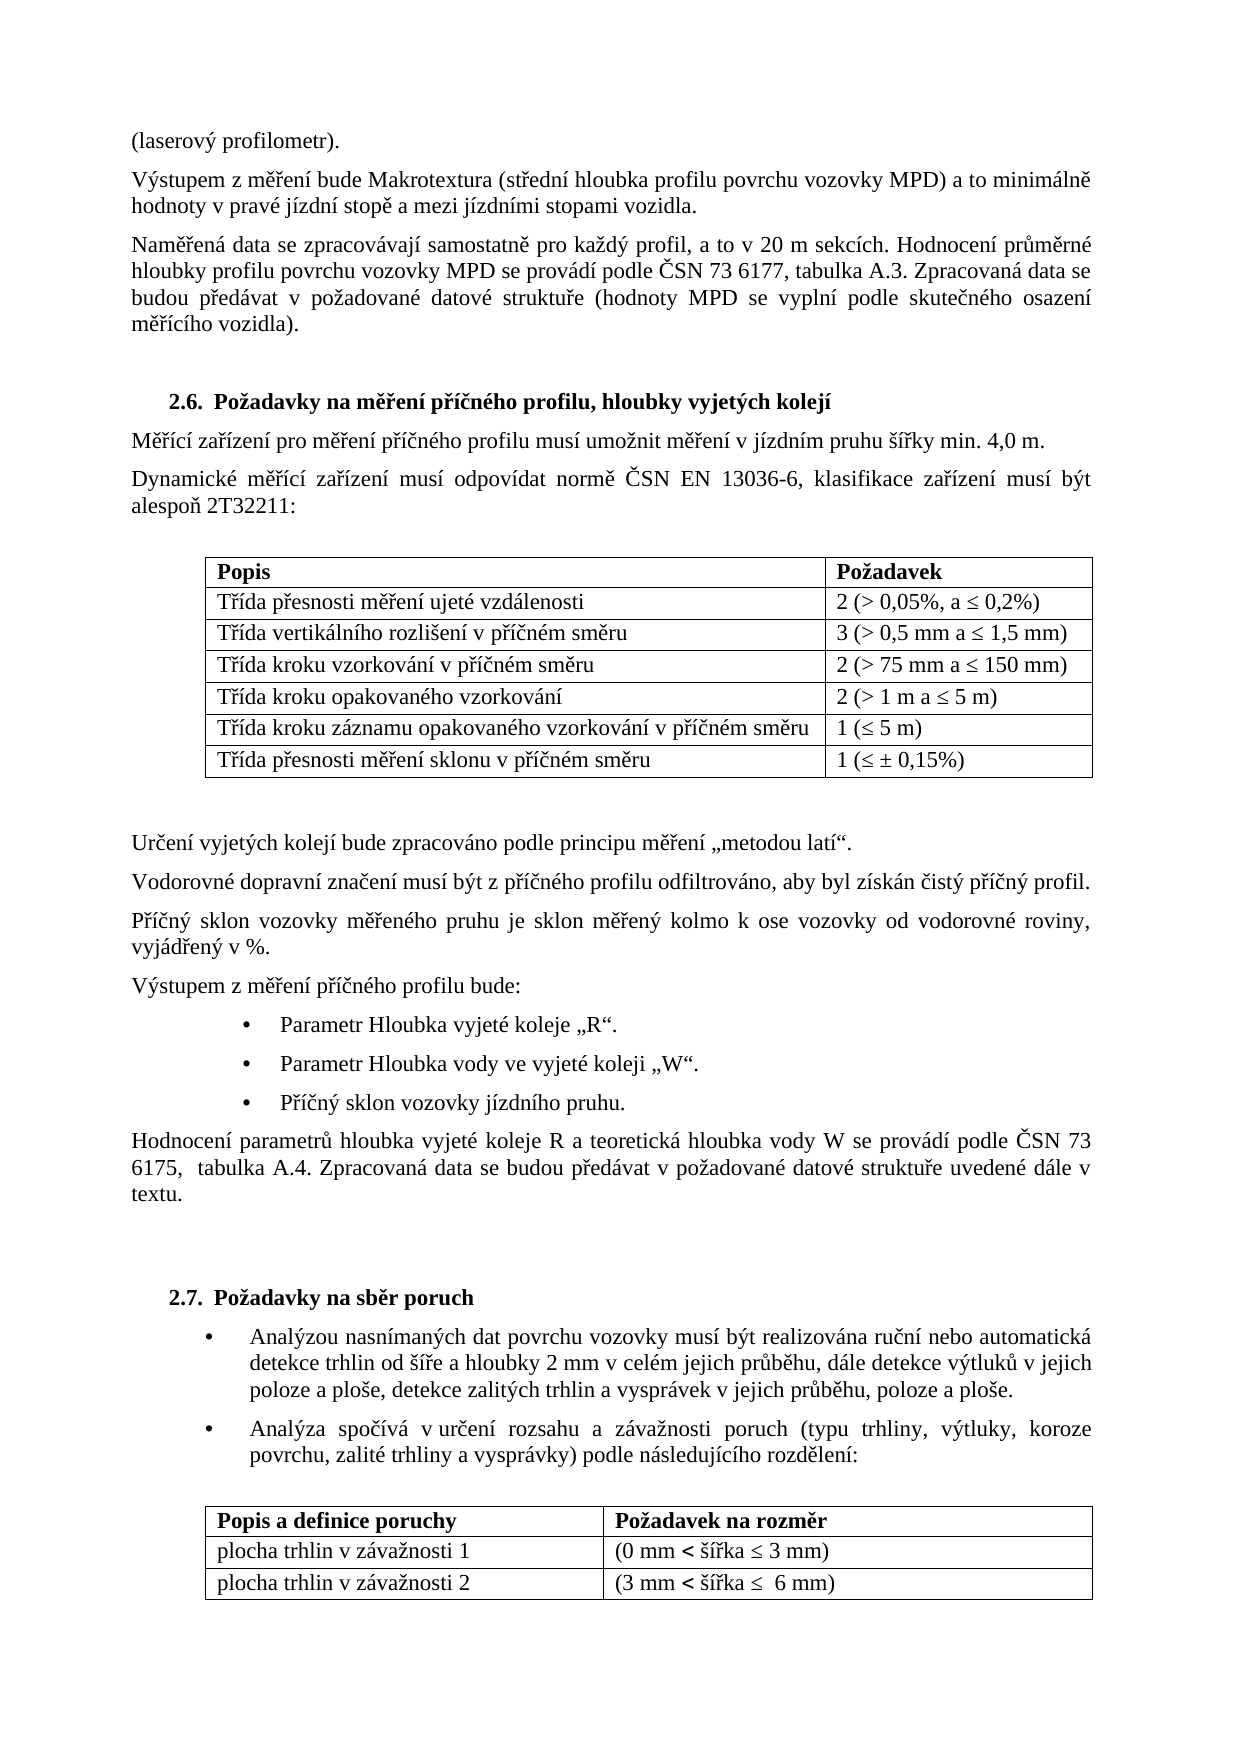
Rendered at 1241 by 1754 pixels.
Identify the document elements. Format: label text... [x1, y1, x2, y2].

table_cell plocha trhlin v závažnosti 1 [206, 1537, 603, 1568]
table_cell 1 (≤ 5 m) [826, 715, 1092, 745]
text Výstupem z měření příčného profilu bude: [131, 972, 1092, 998]
table_cell 1 (≤ ± 0,15%) [826, 746, 1092, 777]
text Měřící zařízení pro měření příčného profilu musí umožnit měření v jízdním pruhu šířky min. 4,0 m. [131, 427, 1092, 453]
text Příčný sklon vozovky měřeného pruhu je sklon měřený kolmo k ose vozovky od vodorovné roviny, vyjádřený v %. [131, 907, 1092, 959]
table_header Požadavek [826, 558, 1092, 587]
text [131, 127, 1092, 153]
table_cell Třída kroku opakovaného vzorkování [206, 683, 825, 713]
list Analýzou nasnímaných dat povrchu vozovky musí být realizována ruční nebo automatická detekce trhlin od šíře a hloubky 2 mm v celém jejich průběhu, dále detekce výtluků v jejich poloze a ploše, detekce zalitých trhlin a vysprávek v jejich průběhu, poloze a ploše. [205, 1323, 1092, 1402]
table_cell (0 mm šířka ≤ 3 mm) [604, 1537, 1092, 1568]
table_header Popis [206, 558, 825, 587]
list Analýza spočívá v určení rozsahu a závažnosti poruch (typu trhliny, výtluky, koroze povrchu, zalité trhliny a vysprávky) podle následujícího rozdělení: [205, 1415, 1092, 1467]
table_cell 2 (> 75 mm a ≤ 150 mm) [826, 651, 1092, 682]
table_cell Třída kroku vzorkování v příčném směru [206, 651, 825, 682]
list Parametr Hloubka vyjeté koleje „R“. [242, 1011, 1092, 1037]
table_cell 3 (> 0,5 mm a ≤ 1,5 mm) [826, 620, 1092, 650]
text Hodnocení parametrů hloubka vyjeté koleje R a teoretická hloubka vody W se provádí podle ČSN 73 6175, tabulka A.4. Zpracovaná data se budou předávat v požadované datové struktuře uvedené dále v textu. [131, 1127, 1092, 1207]
table_cell Třída přesnosti měření ujeté vzdálenosti [206, 588, 825, 618]
table_cell Třída kroku záznamu opakovaného vzorkování v příčném směru [206, 715, 825, 745]
table_header Požadavek na rozměr [604, 1507, 1092, 1536]
list Požadavky na měření příčného profilu, hloubky vyjetých kolejí [169, 388, 1092, 414]
table_cell 2 (> 1 m a ≤ 5 m) [826, 683, 1092, 713]
text Výstupem z měření bude Makrotextura (střední hloubka profilu povrchu vozovky MPD) a to minimálně hodnoty v pravé jízdní stopě a mezi jízdními stopami vozidla. [131, 166, 1092, 218]
list Požadavky na sběr poruch [169, 1284, 1092, 1311]
text Naměřená data se zpracovávají samostatně pro každý profil, a to v 20 m sekcích. Hodnocení průměrné hloubky profilu povrchu vozovky MPD se provádí podle ČSN 73 6177, tabulka A.3. Zpracovaná data se budou předávat v požadované datové struktuře (hodnoty MPD se vyplní podle skutečného osazení měřícího vozidla). [131, 231, 1092, 336]
text Vodorovné dopravní značení musí být z příčného profilu odfiltrováno, aby byl získán čistý příčný profil. [131, 868, 1092, 894]
table_cell 2 (> 0,05%, a ≤ 0,2%) [826, 588, 1092, 618]
table_cell Třída přesnosti měření sklonu v příčném směru [206, 746, 825, 777]
table_cell (3 mm šířka ≤ 6 mm) [604, 1569, 1092, 1599]
table_cell plocha trhlin v závažnosti 2 [206, 1569, 603, 1599]
table_header Popis a definice poruchy [206, 1507, 603, 1536]
list Příčný sklon vozovky jízdního pruhu. [242, 1089, 1092, 1115]
text Dynamické měřící zařízení musí odpovídat normě ČSN EN 13036-6, klasifikace zařízení musí být alespoň 2T32211: [131, 466, 1092, 518]
table_cell Třída vertikálního rozlišení v příčném směru [206, 620, 825, 650]
text Určení vyjetých kolejí bude zpracováno podle principu měření „metodou latí“. [131, 829, 1092, 856]
list Parametr Hloubka vody ve vyjeté koleji „W“. [242, 1050, 1092, 1076]
